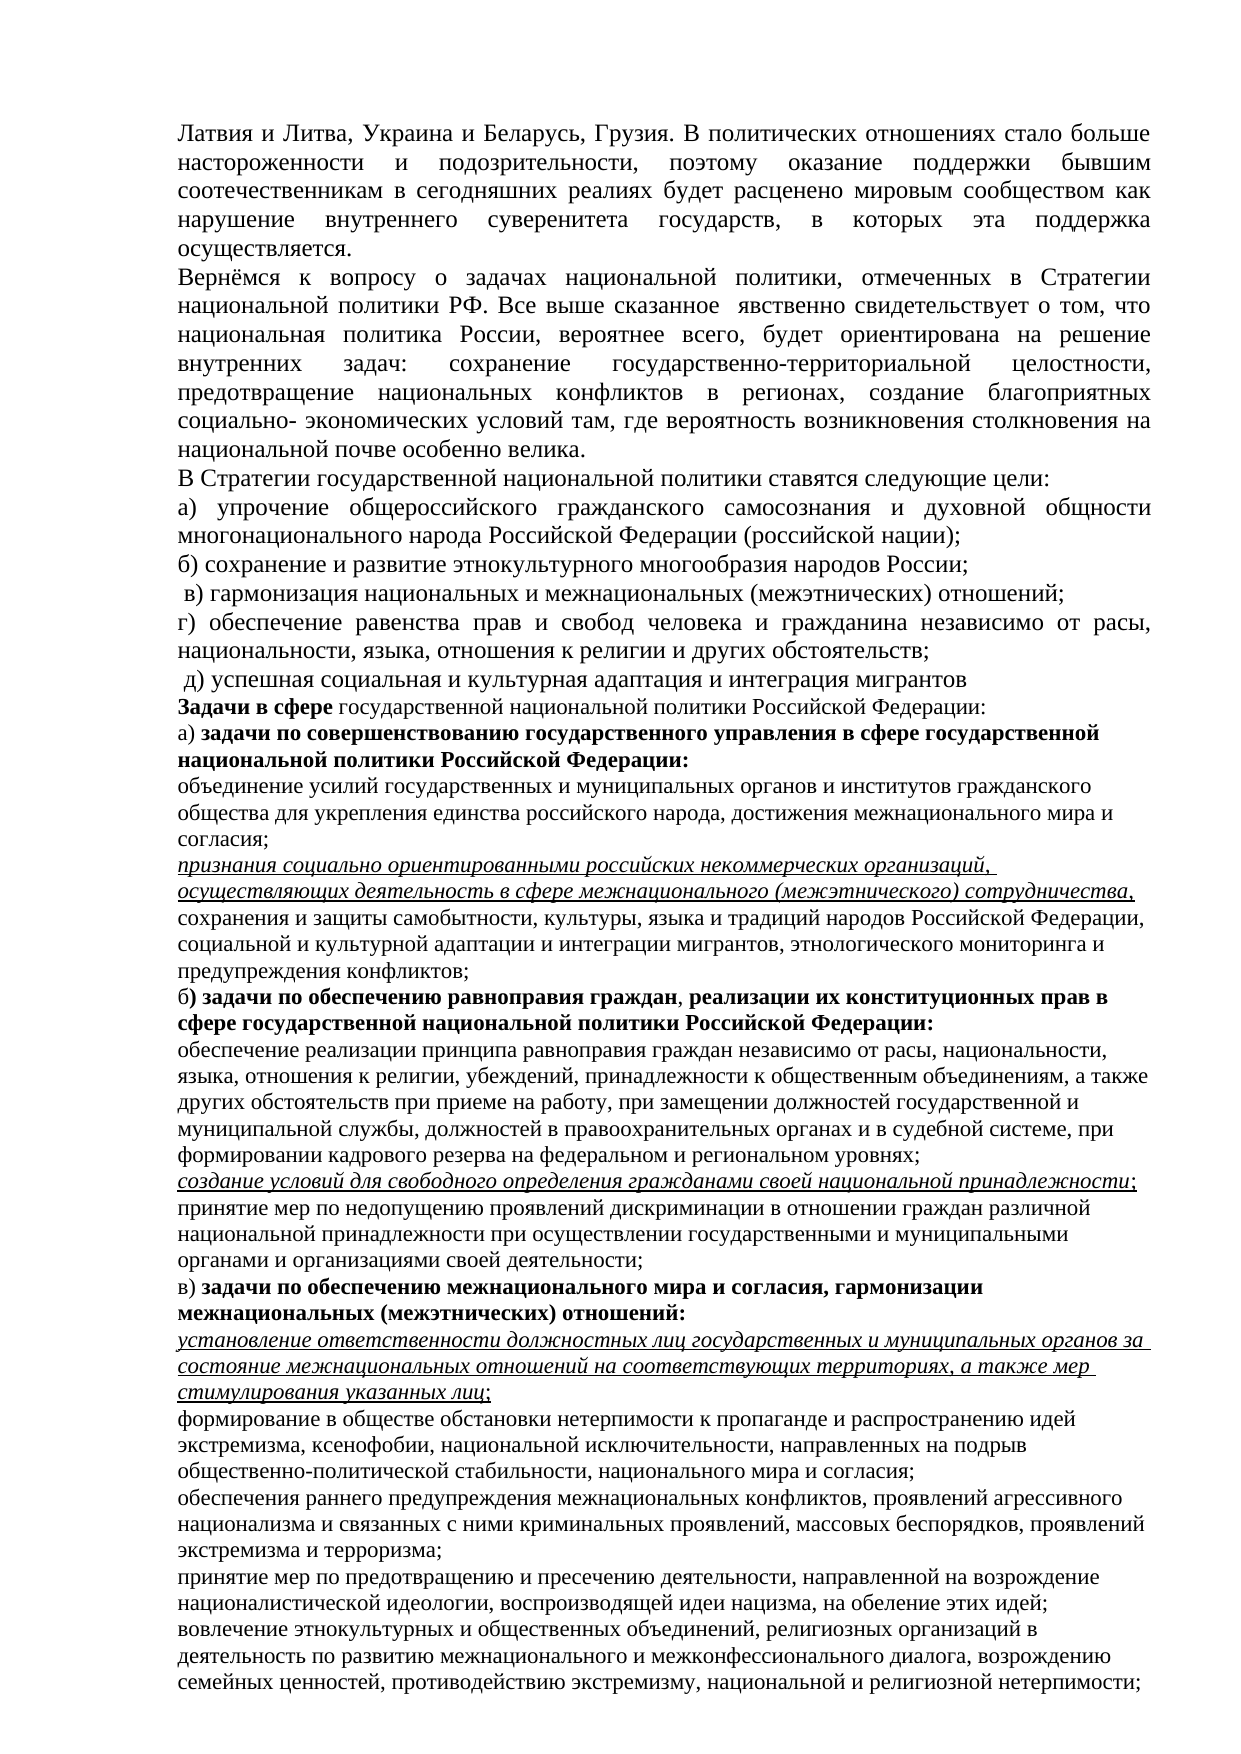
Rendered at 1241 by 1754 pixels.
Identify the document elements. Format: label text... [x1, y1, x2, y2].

text б) сохранение и развитие этнокультурного многообразия народов России; [177, 549, 1152, 578]
text обеспечения раннего предупреждения межнациональных конфликтов, проявлений агрессивного национализма и связанных с ними криминальных проявлений, массовых беспорядков, проявлений экстремизма и терроризма; [177, 1484, 1152, 1563]
text а) задачи по совершенствованию государственного управления в сфере государственной национальной политики Российской Федерации: [177, 719, 1152, 772]
text в) задачи по обеспечению межнационального мира и согласия, гармонизации межнациональных (межэтнических) отношений: [177, 1273, 1152, 1326]
text формирование в обществе обстановки нетерпимости к пропаганде и распространению идей экстремизма, ксенофобии, национальной исключительности, направленных на подрыв общественно-политической стабильности, национального мира и согласия; [177, 1405, 1152, 1484]
text принятие мер по предотвращению и пресечению деятельности, направленной на возрождение националистической идеологии, воспроизводящей идеи нацизма, на обеление этих идей; [177, 1563, 1152, 1616]
text объединение усилий государственных и муниципальных органов и институтов гражданского общества для укрепления единства российского народа, достижения межнационального мира и согласия; [177, 772, 1152, 851]
text вовлечение этнокультурных и общественных объединений, религиозных организаций в деятельность по развитию межнационального и межконфессионального диалога, возрождению семейных ценностей, противодействию экстремизму, национальной и религиозной нетерпимости; [177, 1616, 1152, 1694]
text б) задачи по обеспечению равноправия граждан, реализации их конституционных прав в сфере государственной национальной политики Российской Федерации: [177, 983, 1152, 1036]
text принятие мер по недопущению проявлений дискриминации в отношении граждан различной национальной принадлежности при осуществлении государственными и муниципальными органами и организациями своей деятельности; [177, 1194, 1152, 1273]
text обеспечение реализации принципа равноправия граждан независимо от расы, национальности, языка, отношения к религии, убеждений, принадлежности к общественным объединениям, а также других обстоятельств при приеме на работу, при замещении должностей государственной и муниципальной службы, должностей в правоохранительных органах и в судебной системе, при формировании кадрового резерва на федеральном и региональном уровнях; [177, 1036, 1152, 1167]
text Вернёмся к вопросу о задачах национальной политики, отмеченных в Стратегии национальной политики РФ. Все выше сказанное явственно свидетельствует о том, что национальная политика России, вероятнее всего, будет ориентирована на решение внутренних задач: сохранение государственно-территориальной целостности, предотвращение национальных конфликтов в регионах, создание благоприятных социально- экономических условий там, где вероятность возникновения столкновения на национальной почве особенно велика. [177, 262, 1152, 463]
text установление ответственности должностных лиц государственных и муниципальных органов за состояние межнациональных отношений на соответствующих территориях, а также мер стимулирования указанных лиц; [177, 1326, 1152, 1405]
text Задачи в сфере государственной национальной политики Российской Федерации: [177, 693, 1152, 719]
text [177, 118, 1152, 262]
text а) упрочение общероссийского гражданского самосознания и духовной общности многонационального народа Российской Федерации (российской нации); [177, 492, 1152, 549]
text в) гармонизация национальных и межнациональных (межэтнических) отношений; [177, 578, 1152, 607]
text г) обеспечение равенства прав и свобод человека и гражданина независимо от расы, национальности, языка, отношения к религии и других обстоятельств; [177, 607, 1152, 664]
text д) успешная социальная и культурная адаптация и интеграция мигрантов [177, 664, 1152, 693]
text создание условий для свободного определения гражданами своей национальной принадлежности; [177, 1167, 1152, 1194]
text В Стратегии государственной национальной политики ставятся следующие цели: [177, 463, 1152, 492]
text признания социально ориентированными российских некоммерческих организаций, осуществляющих деятельность в сфере межнационального (межэтнического) сотрудничества, сохранения и защиты самобытности, культуры, языка и традиций народов Российской Федерации, социальной и культурной адаптации и интеграции мигрантов, этнологического мониторинга и предупреждения конфликтов; [177, 851, 1152, 983]
